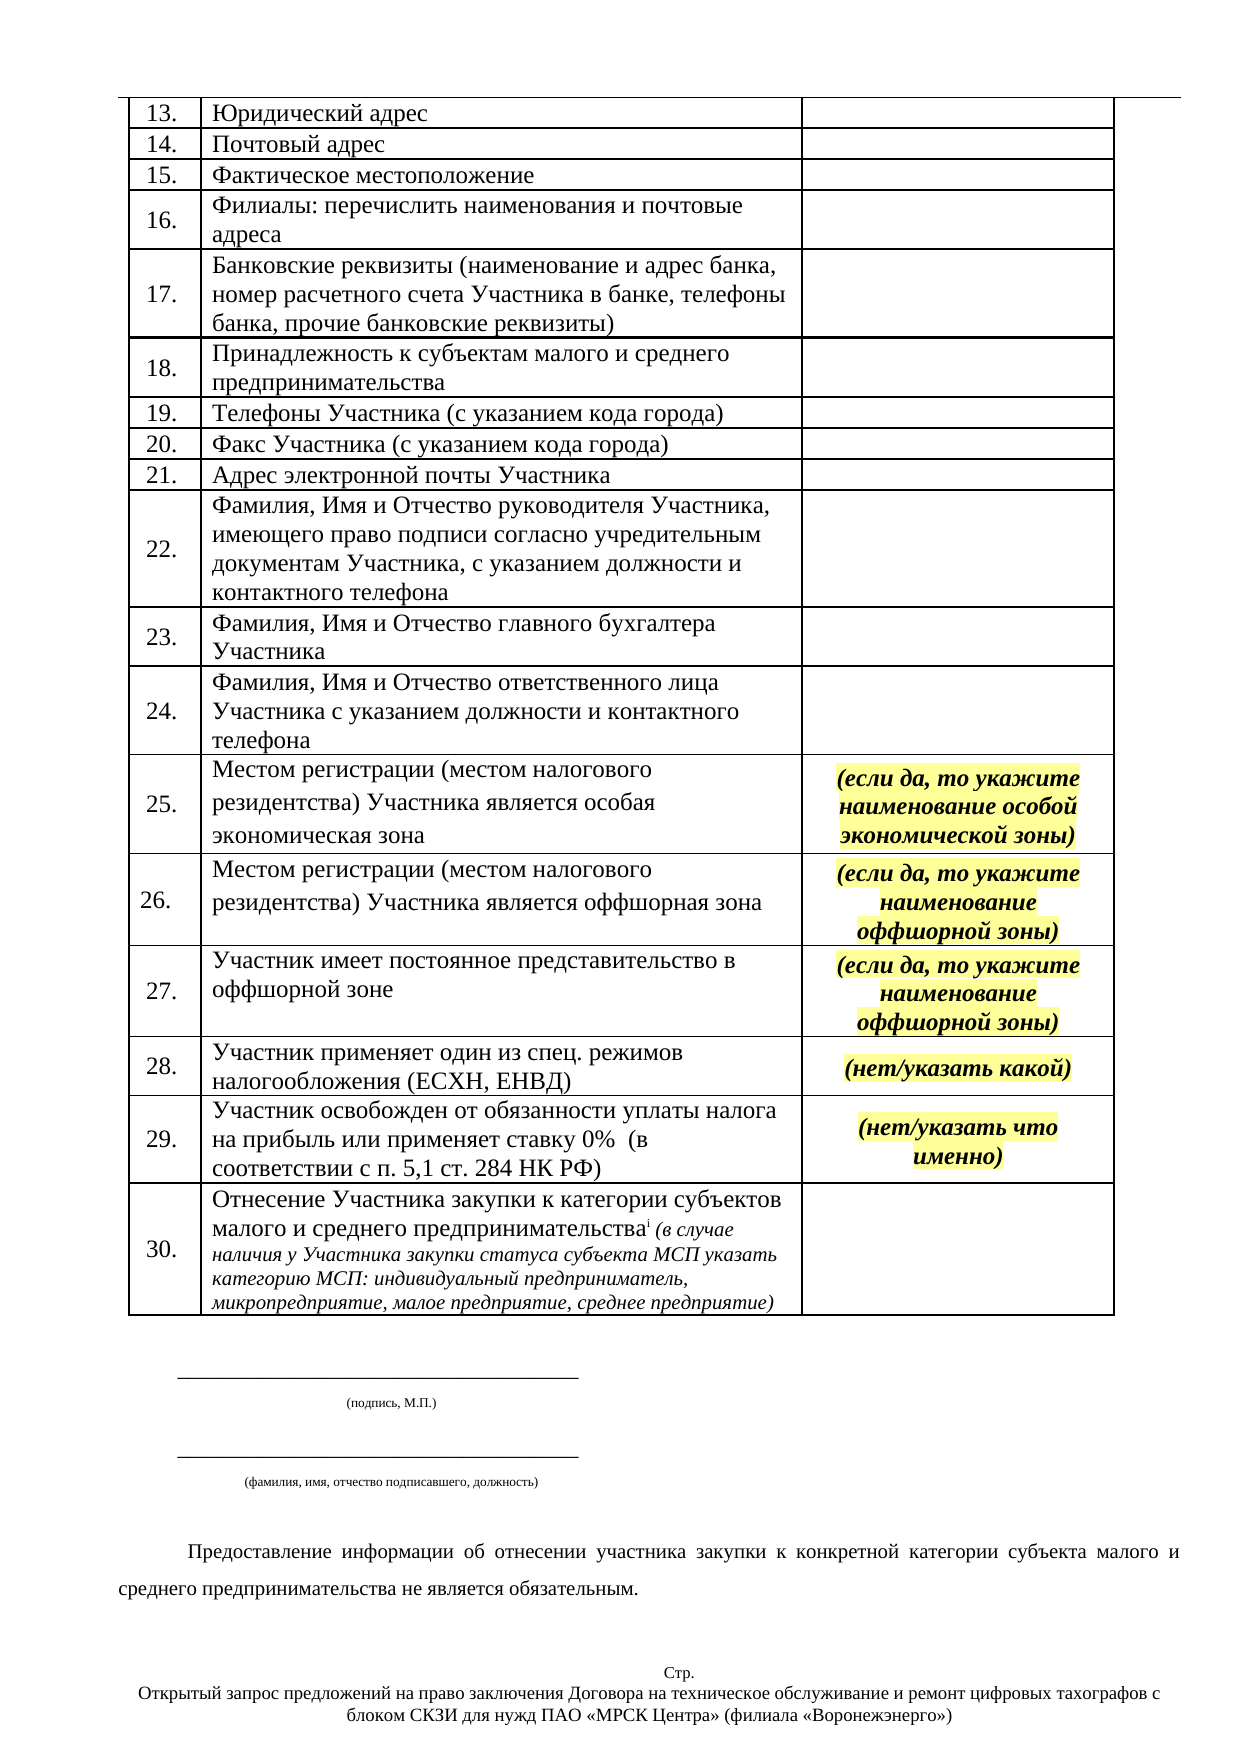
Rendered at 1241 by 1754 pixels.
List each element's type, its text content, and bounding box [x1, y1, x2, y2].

table_cell [130, 755, 200, 853]
table_cell [130, 129, 200, 158]
table_cell Местом регистрации (местом налогового резидентства) Участника является особая экономическая зона [202, 755, 801, 853]
table_cell [130, 1096, 200, 1182]
table_cell Фамилия, Имя и Отчество главного бухгалтера Участника [202, 608, 801, 665]
table_cell Отнесение Участника закупки к категории субъектов малого и среднего предпринимательства (в случае наличия у Участника закупки статуса субъекта МСП указать категорию МСП: индивидуальный предприниматель, микропредприятие, малое предприятие, среднее предприятие) [202, 1184, 801, 1314]
table_cell [130, 160, 200, 188]
text Предоставление информации об отнесении участника закупки к конкретной категории субъекта малого и среднего предпринимательства не является обязательным. [118, 1539, 1181, 1599]
table_cell Участник имеет постоянное представительство в оффшорной зоне [202, 946, 801, 1036]
table_cell [130, 250, 200, 336]
table_cell Телефоны Участника (с указанием кода города) [202, 398, 801, 427]
table_cell [130, 460, 200, 488]
table_cell [130, 608, 200, 665]
table_cell [803, 1184, 1113, 1314]
table_cell Принадлежность к субъектам малого и среднего предпринимательства [202, 339, 801, 396]
table_cell [803, 398, 1113, 427]
table_cell [803, 191, 1113, 248]
table_cell [130, 1184, 200, 1314]
text (фамилия, имя, отчество подписавшего, должность) [118, 1474, 605, 1500]
table_cell Фамилия, Имя и Отчество руководителя Участника, имеющего право подписи согласно учредительным документам Участника, с указанием должности и контактного телефона [202, 491, 801, 606]
table_cell Банковские реквизиты (наименование и адрес банка, номер расчетного счета Участника в банке, телефоны банка, прочие банковские реквизиты) [202, 250, 801, 336]
table_header [803, 98, 1113, 127]
table_header [130, 98, 200, 127]
text ___________________________________ [118, 1434, 605, 1461]
table_cell Факс Участника (с указанием кода города) [202, 429, 801, 458]
text ___________________________________ [118, 1355, 605, 1382]
table_cell Местом регистрации (местом налогового резидентства) Участника является оффшорная зона [202, 854, 801, 944]
table_cell [130, 429, 200, 458]
table_cell (нет/указать какой) [803, 1037, 1113, 1094]
table_cell [803, 491, 1113, 606]
table_cell [130, 667, 200, 753]
table_cell Фактическое местоположение [202, 160, 801, 188]
table_cell [803, 339, 1113, 396]
table_cell [130, 398, 200, 427]
table_cell Почтовый адрес [202, 129, 801, 158]
table_header Юридический адрес [202, 98, 801, 127]
table_cell [803, 429, 1113, 458]
table_cell (если да, то укажите наименование оффшорной зоны) [803, 946, 1113, 1036]
table_cell Адрес электронной почты Участника [202, 460, 801, 488]
table_cell Участник освобожден от обязанности уплаты налога на прибыль или применяет ставку 0% (в соответствии с п. 5,1 ст. 284 НК РФ) [202, 1096, 801, 1182]
table_cell [130, 1037, 200, 1094]
table_cell [130, 339, 200, 396]
table_cell [803, 160, 1113, 188]
table_cell [803, 460, 1113, 488]
table_cell [803, 250, 1113, 336]
table_cell Фамилия, Имя и Отчество ответственного лица Участника с указанием должности и контактного телефона [202, 667, 801, 753]
table_cell [803, 667, 1113, 753]
table_cell [130, 854, 200, 944]
table_cell Участник применяет один из спец. режимов налогообложения (ЕСХН, ЕНВД) [202, 1037, 801, 1094]
table_cell [803, 129, 1113, 158]
table_cell [130, 191, 200, 248]
table_cell [130, 491, 200, 606]
table_cell [803, 608, 1113, 665]
table_cell (если да, то укажите наименование особой экономической зоны) [803, 755, 1113, 853]
table_cell (если да, то укажите наименование оффшорной зоны) [803, 854, 1113, 944]
text (подпись, М.П.) [118, 1395, 605, 1421]
table_cell [130, 946, 200, 1036]
table_cell Филиалы: перечислить наименования и почтовые адреса [202, 191, 801, 248]
table_cell (нет/указать что именно) [803, 1096, 1113, 1182]
